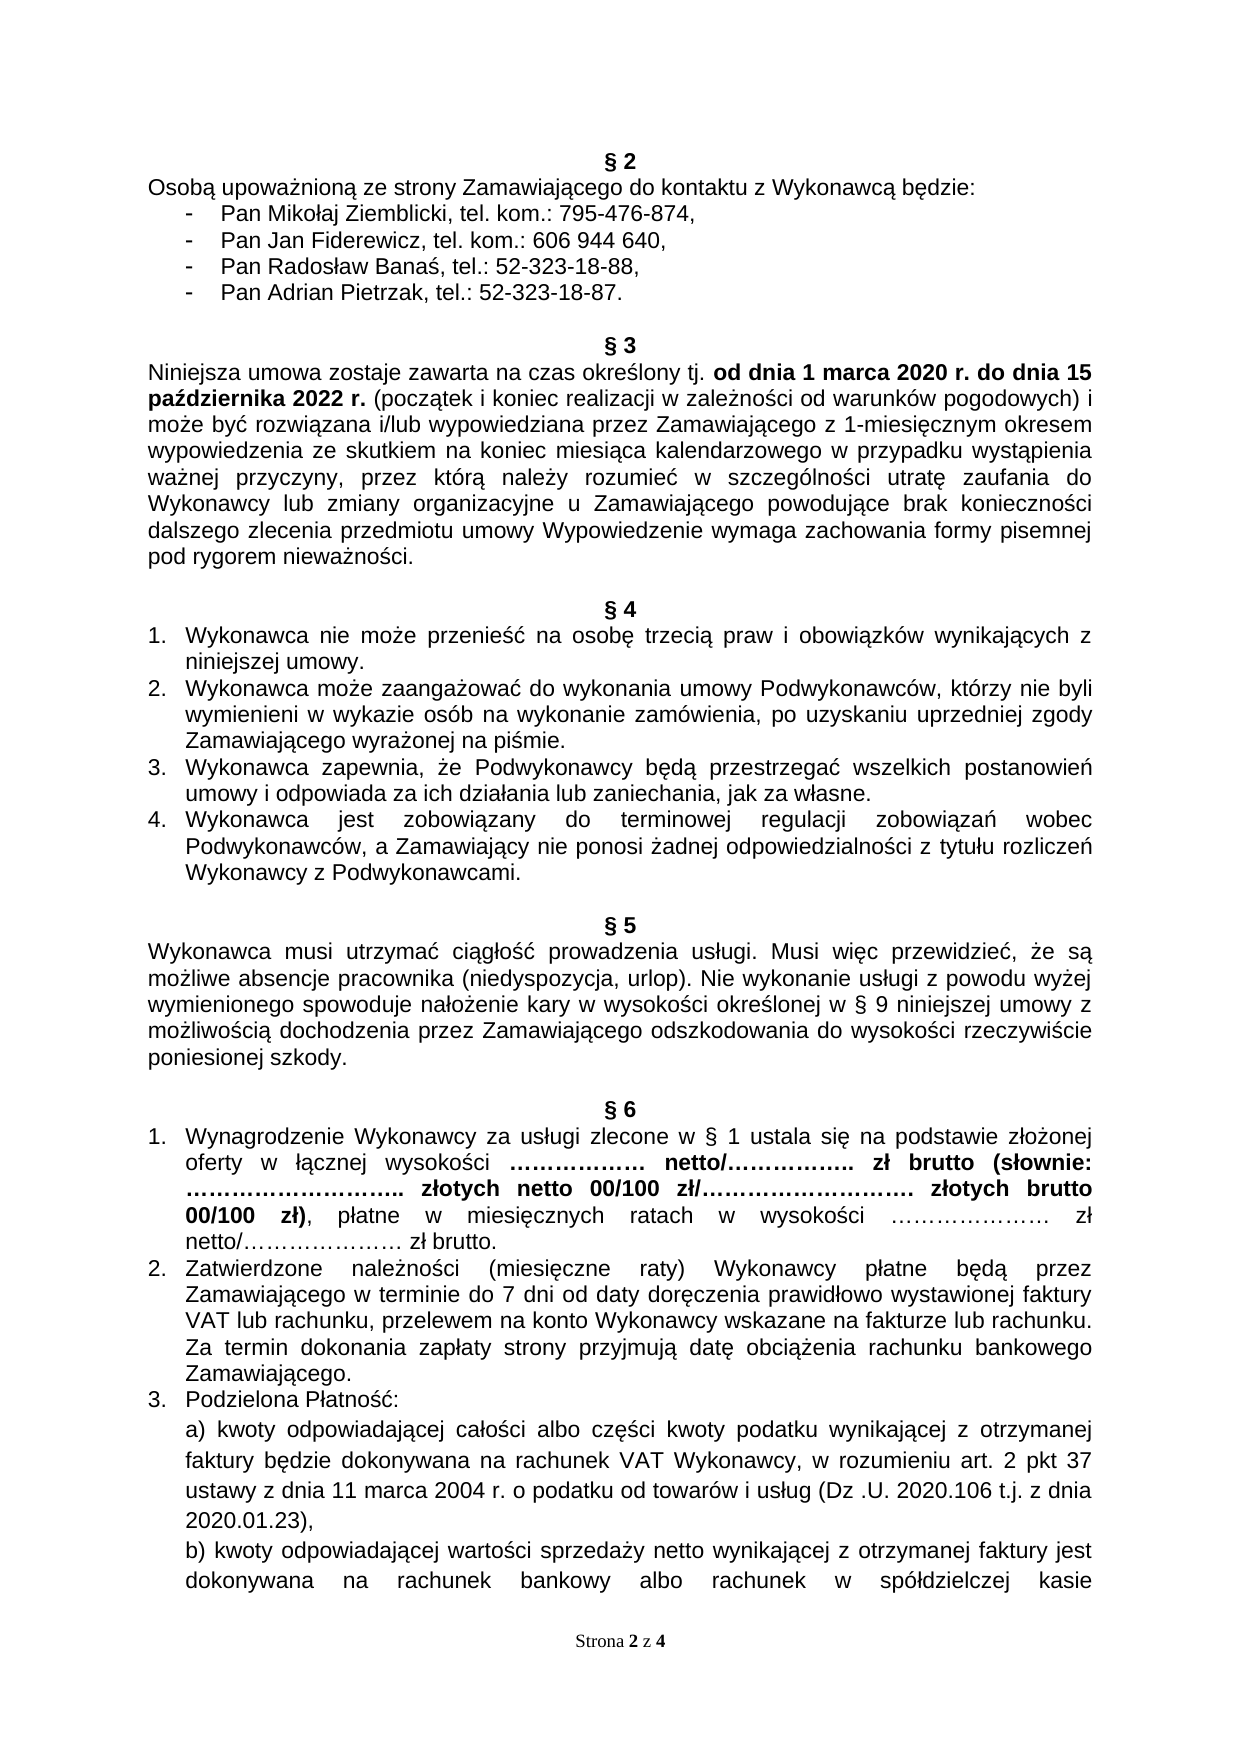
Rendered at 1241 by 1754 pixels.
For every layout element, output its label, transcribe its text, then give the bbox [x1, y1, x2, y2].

list Wykonawca jest zobowiązany do terminowej regulacji zobowiązań wobec Podwykonawców, a Zamawiający nie ponosi żadnej odpowiedzialności z tytułu rozliczeń Wykonawcy z Podwykonawcami. [148, 806, 1093, 886]
list Wykonawca nie może przenieść na osobę trzecią praw i obowiązków wynikających z niniejszej umowy. [148, 622, 1093, 675]
list Wynagrodzenie Wykonawcy za usługi zlecone w § 1 ustala się na podstawie złożonej oferty w łącznej wysokości ……………… netto/…………….. zł brutto (słownie: ……………………….. złotych netto 00/100 zł/………………………. złotych brutto 00/100 zł), płatne w miesięcznych ratach w wysokości ………………… zł netto/………………… zł brutto. [148, 1123, 1093, 1254]
text § 3 [148, 332, 1093, 358]
list Wykonawca musi utrzymać ciągłość prowadzenia usługi. Musi więc przewidzieć, że są możliwe absencje pracownika (niedyspozycja, urlop). Nie wykonanie usługi z powodu wyżej wymienionego spowoduje nałożenie kary w wysokości określonej w § 9 niniejszej umowy z możliwością dochodzenia przez Zamawiającego odszkodowania do wysokości rzeczywiście poniesionej szkody. [148, 938, 1093, 1070]
list Zatwierdzone należności (miesięczne raty) Wykonawcy płatne będą przez Zamawiającego w terminie do 7 dni od daty doręczenia prawidłowo wystawionej faktury VAT lub rachunku, przelewem na konto Wykonawcy wskazane na fakturze lub rachunku. Za termin dokonania zapłaty strony przyjmują datę obciążenia rachunku bankowego Zamawiającego. [148, 1254, 1093, 1386]
list Pan Mikołaj Ziemblicki, tel. kom.: 795-476-874, [185, 200, 1093, 227]
text § 4 [148, 596, 1093, 622]
list Wykonawca zapewnia, że Podwykonawcy będą przestrzegać wszelkich postanowień umowy i odpowiada za ich działania lub zaniechania, jak za własne. [148, 754, 1093, 806]
list a) kwoty odpowiadającej całości albo części kwoty podatku wynikającej z otrzymanej faktury będzie dokonywana na rachunek VAT Wykonawcy, w rozumieniu art. 2 pkt 37 ustawy z dnia 11 marca 2004 r. o podatku od towarów i usług (Dz .U. 2020.106 t.j. z dnia 2020.01.23), [185, 1416, 1093, 1533]
list Pan Adrian Pietrzak, tel.: 52-323-18-87. [185, 279, 1093, 306]
text § 5 [148, 912, 1093, 938]
list Osobą upoważnioną ze strony Zamawiającego do kontaktu z Wykonawcą będzie: [148, 174, 1093, 200]
list Wykonawca może zaangażować do wykonania umowy Podwykonawców, którzy nie byli wymienieni w wykazie osób na wykonanie zamówienia, po uzyskaniu uprzedniej zgody Zamawiającego wyrażonej na piśmie. [148, 675, 1093, 754]
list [185, 1537, 1093, 1594]
list Podzielona Płatność: [148, 1386, 1093, 1413]
text § 2 [148, 148, 1093, 174]
text Niniejsza umowa zostaje zawarta na czas określony tj. od dnia 1 marca 2020 r. do dnia 15 października 2022 r. (początek i koniec realizacji w zależności od warunków pogodowych) i może być rozwiązana i/lub wypowiedziana przez Zamawiającego z 1-miesięcznym okresem wypowiedzenia ze skutkiem na koniec miesiąca kalendarzowego w przypadku wystąpienia ważnej przyczyny, przez którą należy rozumieć w szczególności utratę zaufania do Wykonawcy lub zmiany organizacyjne u Zamawiającego powodujące brak konieczności dalszego zlecenia przedmiotu umowy Wypowiedzenie wymaga zachowania formy pisemnej pod rygorem nieważności. [148, 358, 1093, 569]
list Pan Radosław Banaś, tel.: 52-323-18-88, [185, 253, 1093, 279]
text § 6 [148, 1096, 1093, 1123]
list Pan Jan Fiderewicz, tel. kom.: 606 944 640, [185, 227, 1093, 253]
